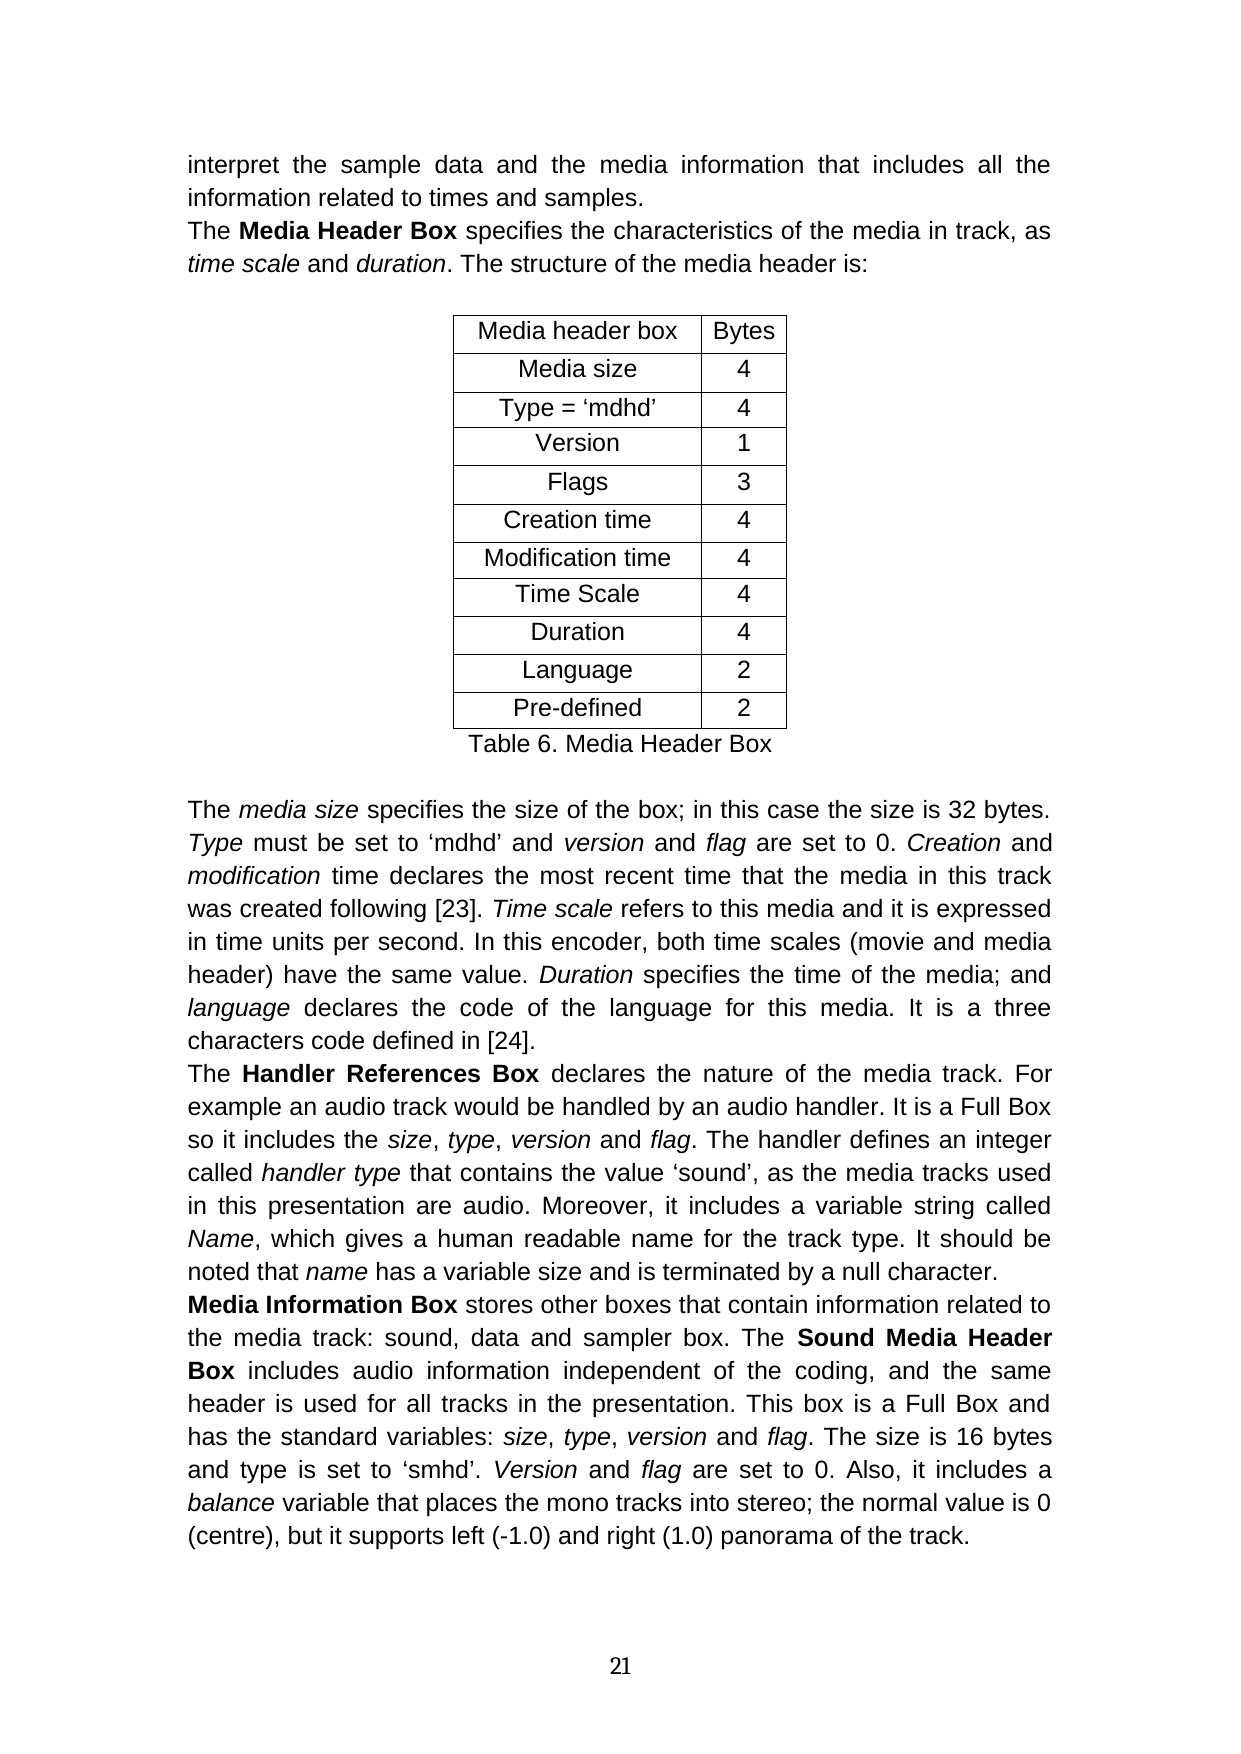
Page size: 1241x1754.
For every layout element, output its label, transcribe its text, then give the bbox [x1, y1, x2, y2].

text The media size specifies the size of the box; in this case the size is 32 bytes. Type must be set to ‘mdhd’ and version and flag are set to 0. Creation and modification time declares the most recent time that the media in this track was created following [23]. Time scale refers to this media and it is expressed in time units per second. In this encoder, both time scales (movie and media header) have the same value. Duration specifies the time of the media; and language declares the code of the language for this media. It is a three characters code defined in [24]. [187, 795, 1053, 1055]
table_cell 3 [702, 466, 786, 504]
text Table 6. Media Header Box [187, 729, 1053, 758]
table_cell 2 [702, 655, 786, 692]
table_cell Type = ‘mdhd’ [454, 393, 701, 427]
table_cell 2 [702, 693, 786, 728]
text The Handler References Box declares the nature of the media track. For example an audio track would be handled by an audio handler. It is a Full Box so it includes the size, type, version and flag. The handler defines an integer called handler type that contains the value ‘sound’, as the media tracks used in this presentation are audio. Moreover, it includes a variable string called Name, which gives a human readable name for the track type. It should be noted that name has a variable size and is terminated by a null character. [187, 1059, 1053, 1286]
table_cell Creation time [454, 505, 701, 542]
table_cell 4 [702, 617, 786, 654]
table_cell 4 [702, 579, 786, 616]
table_cell 4 [702, 505, 786, 542]
table_cell Time Scale [454, 579, 701, 616]
table_cell Media size [454, 354, 701, 392]
table_cell Duration [454, 617, 701, 654]
table_cell Pre-defined [454, 693, 701, 728]
table_cell 4 [702, 543, 786, 577]
table_cell 4 [702, 393, 786, 427]
table_cell Modification time [454, 543, 701, 577]
text The Media Header Box specifies the characteristics of the media in track, as time scale and duration. The structure of the media header is: [187, 216, 1053, 278]
table_header Media header box [454, 316, 701, 353]
table_cell Version [454, 428, 701, 465]
text Media Information Box stores other boxes that contain information related to the media track: sound, data and sampler box. The Sound Media Header Box includes audio information independent of the coding, and the same header is used for all tracks in the presentation. This box is a Full Box and has the standard variables: size, type, version and flag. The size is 16 bytes and type is set to ‘smhd’. Version and flag are set to 0. Also, it includes a balance variable that places the mono tracks into stereo; the normal value is 0 (centre), but it supports left (-1.0) and right (1.0) panorama of the track. [187, 1290, 1053, 1550]
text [187, 150, 1053, 212]
table_cell 4 [702, 354, 786, 392]
table_cell 1 [702, 428, 786, 465]
table_header Bytes [702, 316, 786, 353]
table_cell Language [454, 655, 701, 692]
table_cell Flags [454, 466, 701, 504]
